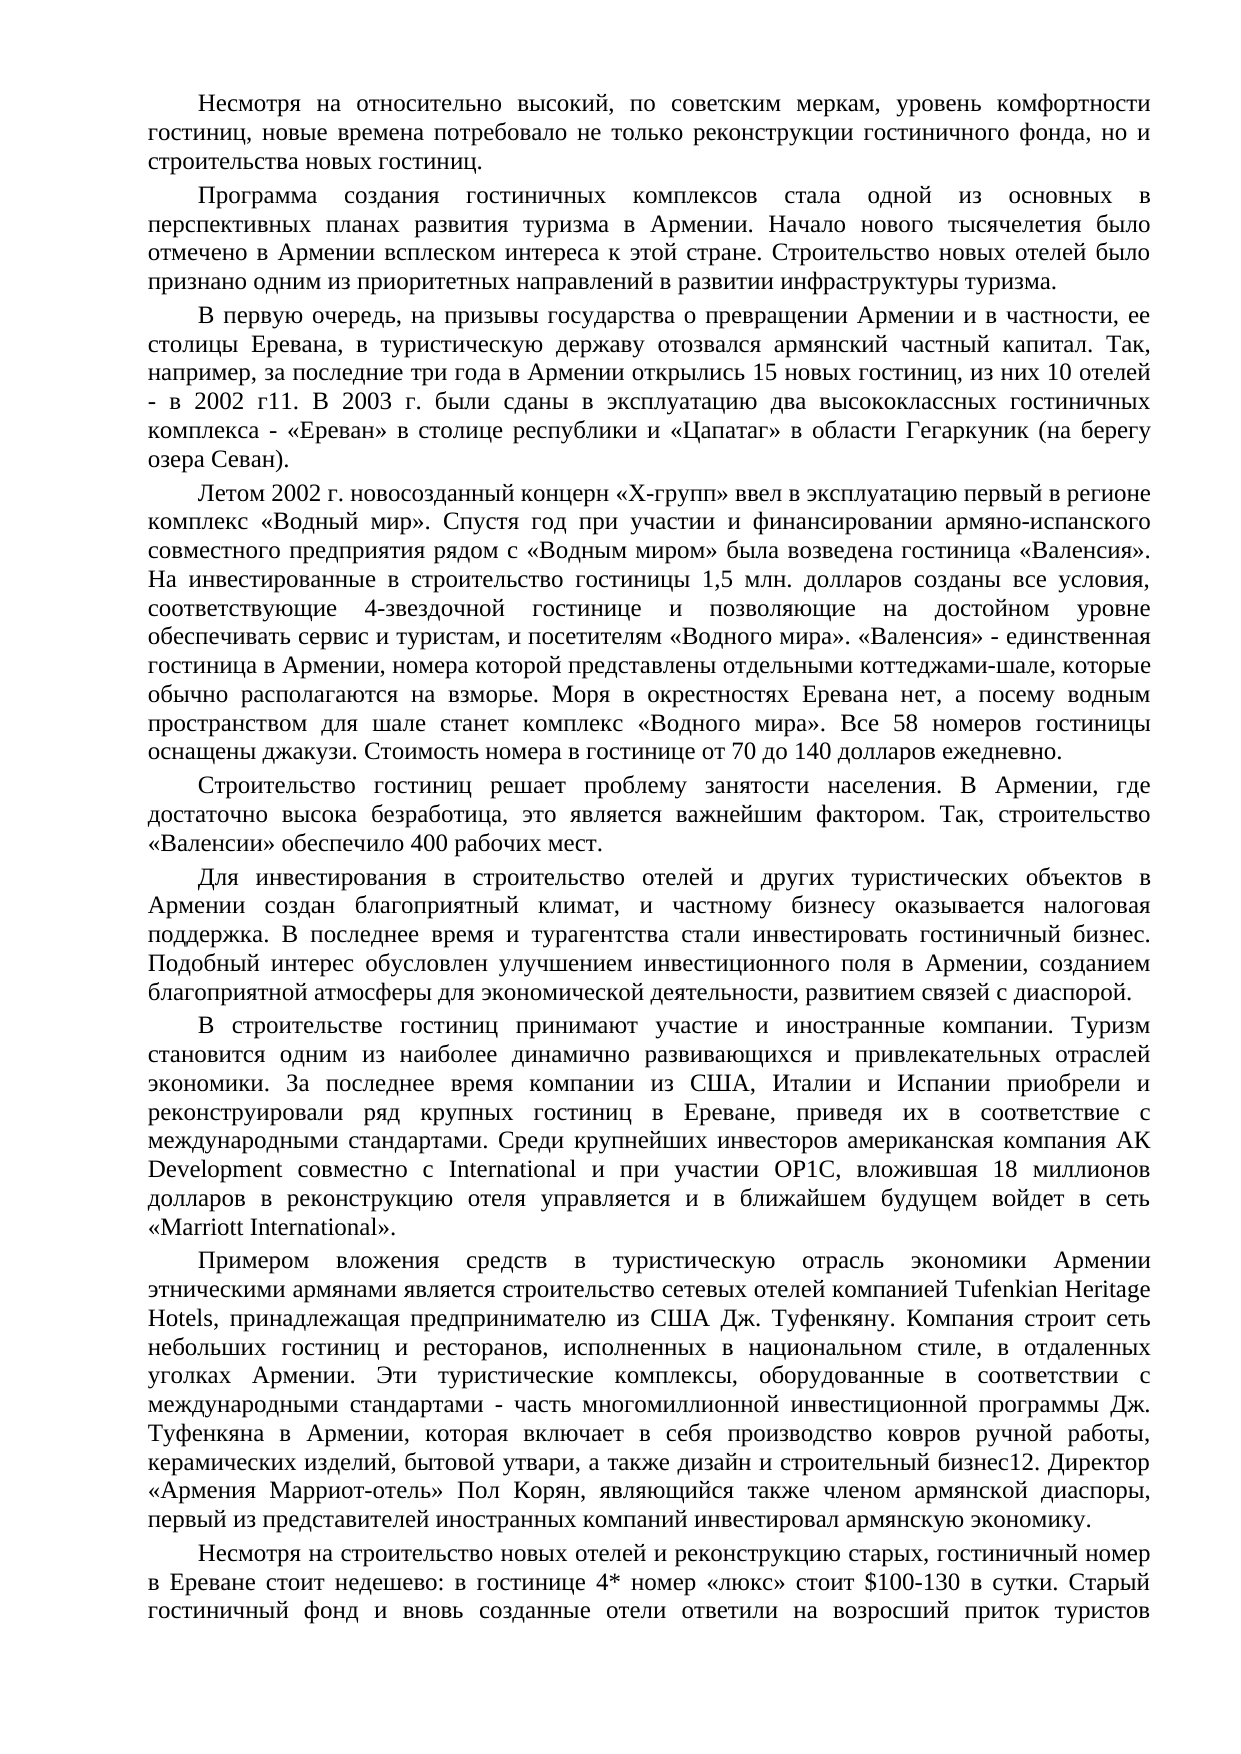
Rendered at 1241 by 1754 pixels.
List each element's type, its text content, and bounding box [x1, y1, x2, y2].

text Летом 2002 г. новосозданный концерн «Х-групп» ввел в эксплуатацию первый в регионе комплекс «Водный мир». Спустя год при участии и финансировании армяно-испанского совместного предприятия рядом с «Водным миром» была возведена гостиница «Валенсия». На инвестированные в строительство гостиницы 1,5 млн. долларов созданы все условия, соответствующие 4-звездочной гостинице и позволяющие на достойном уровне обеспечивать сервис и туристам, и посетителям «Водного мира». «Валенсия» - единственная гостиница в Армении, номера которой представлены отдельными коттеджами-шале, которые обычно располагаются на взморье. Моря в окрестностях Еревана нет, а посему водным пространством для шале станет комплекс «Водного мира». Все 58 номеров гостиницы оснащены джакузи. Стоимость номера в гостинице от 70 до 140 долларов ежедневно. [148, 478, 1152, 765]
text В первую очередь, на призывы государства о превращении Армении и в частности, ее столицы Еревана, в туристическую державу отозвался армянский частный капитал. Так, например, за последние три года в Армении открылись 15 новых гостиниц, из них 10 отелей - в 2002 г11. В 2003 г. были сданы в эксплуатацию два высококлассных гостиничных комплекса - «Ереван» в столице республики и «Цапатаг» в области Гегаркуник (на берегу озера Севан). [148, 300, 1152, 472]
text В строительстве гостиниц принимают участие и иностранные компании. Туризм становится одним из наиболее динамично развивающихся и привлекательных отраслей экономики. За последнее время компании из США, Италии и Испании приобрели и реконструировали ряд крупных гостиниц в Ереване, приведя их в соответствие с международными стандартами. Среди крупнейших инвесторов американская компания АК Development совместно с International и при участии ОР1С, вложившая 18 миллионов долларов в реконструкцию отеля управляется и в ближайшем будущем войдет в сеть «Marriott International». [148, 1010, 1152, 1240]
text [148, 1538, 1152, 1624]
text Примером вложения средств в туристическую отрасль экономики Армении этническими армянами является строительство сетевых отелей компанией Tufenkian Heritage Hotels, принадлежащая предпринимателю из США Дж. Туфенкяну. Компания строит сеть небольших гостиниц и ресторанов, исполненных в национальном стиле, в отдаленных уголках Армении. Эти туристические комплексы, оборудованные в соответствии с международными стандартами - часть многомиллионной инвестиционной программы Дж. Туфенкяна в Армении, которая включает в себя производство ковров ручной работы, керамических изделий, бытовой утвари, а также дизайн и строительный бизнес12. Директор «Армения Марриот-отель» Пол Корян, являющийся также членом армянской диаспоры, первый из представителей иностранных компаний инвестировал армянскую экономику. [148, 1246, 1152, 1533]
text Для инвестирования в строительство отелей и других туристических объектов в Армении создан благоприятный климат, и частному бизнесу оказывается налоговая поддержка. В последнее время и турагентства стали инвестировать гостиничный бизнес. Подобный интерес обусловлен улучшением инвестиционного поля в Армении, созданием благоприятной атмосферы для экономической деятельности, развитием связей с диаспорой. [148, 862, 1152, 1005]
text Строительство гостиниц решает проблему занятости населения. В Армении, где достаточно высока безработица, это является важнейшим фактором. Так, строительство «Валенсии» обеспечило 400 рабочих мест. [148, 770, 1152, 856]
text Программа создания гостиничных комплексов стала одной из основных в перспективных планах развития туризма в Армении. Начало нового тысячелетия было отмечено в Армении всплеском интереса к этой стране. Строительство новых отелей было признано одним из приоритетных направлений в развитии инфраструктуры туризма. [148, 180, 1152, 295]
text Несмотря на относительно высокий, по советским меркам, уровень комфортности гостиниц, новые времена потребовало не только реконструкции гостиничного фонда, но и строительства новых гостиниц. [148, 88, 1152, 175]
